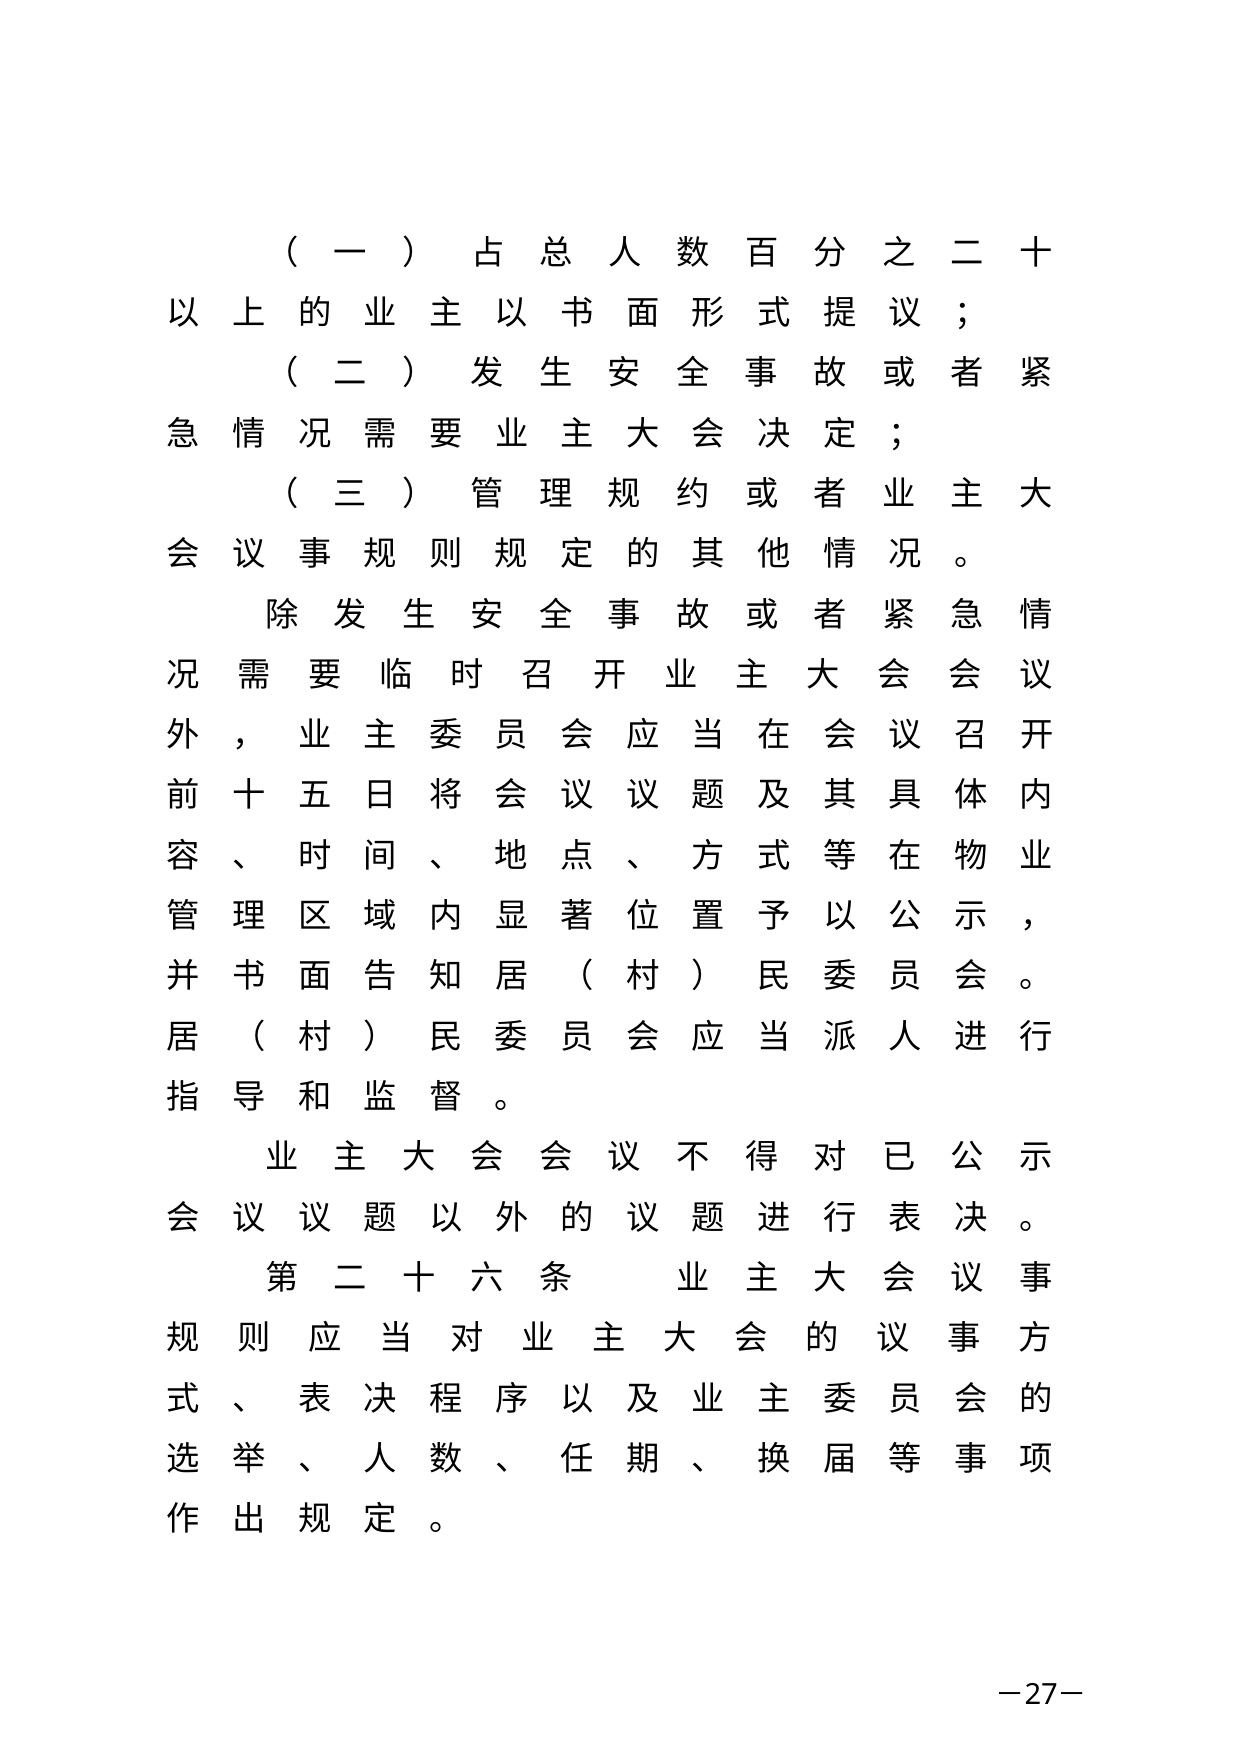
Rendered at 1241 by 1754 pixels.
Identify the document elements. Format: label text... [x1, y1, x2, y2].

text 业主大会会议不得对已公示会议议题以外的议题进行表决。 [167, 1124, 1085, 1245]
text 除发生安全事故或者紧急情况需要临时召开业主大会会议外，业主委员会应当在会议召开前十五日将会议议题及其具体内容、时间、地点、方式等在物业管理区域内显著位置予以公示，并书面告知居（村）民委员会。居（村）民委员会应当派人进行指导和监督。 [167, 581, 1085, 1124]
text （二）发生安全事故或者紧急情况需要业主大会决定； [167, 340, 1085, 461]
text 第二十六条 业主大会议事规则应当对业主大会的议事方式、表决程序以及业主委员会的选举、人数、任期、换届等事项作出规定。 [167, 1245, 1085, 1546]
text （三）管理规约或者业主大会议事规则规定的其他情况。 [167, 461, 1085, 581]
text （一）占总人数百分之二十以上的业主以书面形式提议； [167, 219, 1085, 340]
